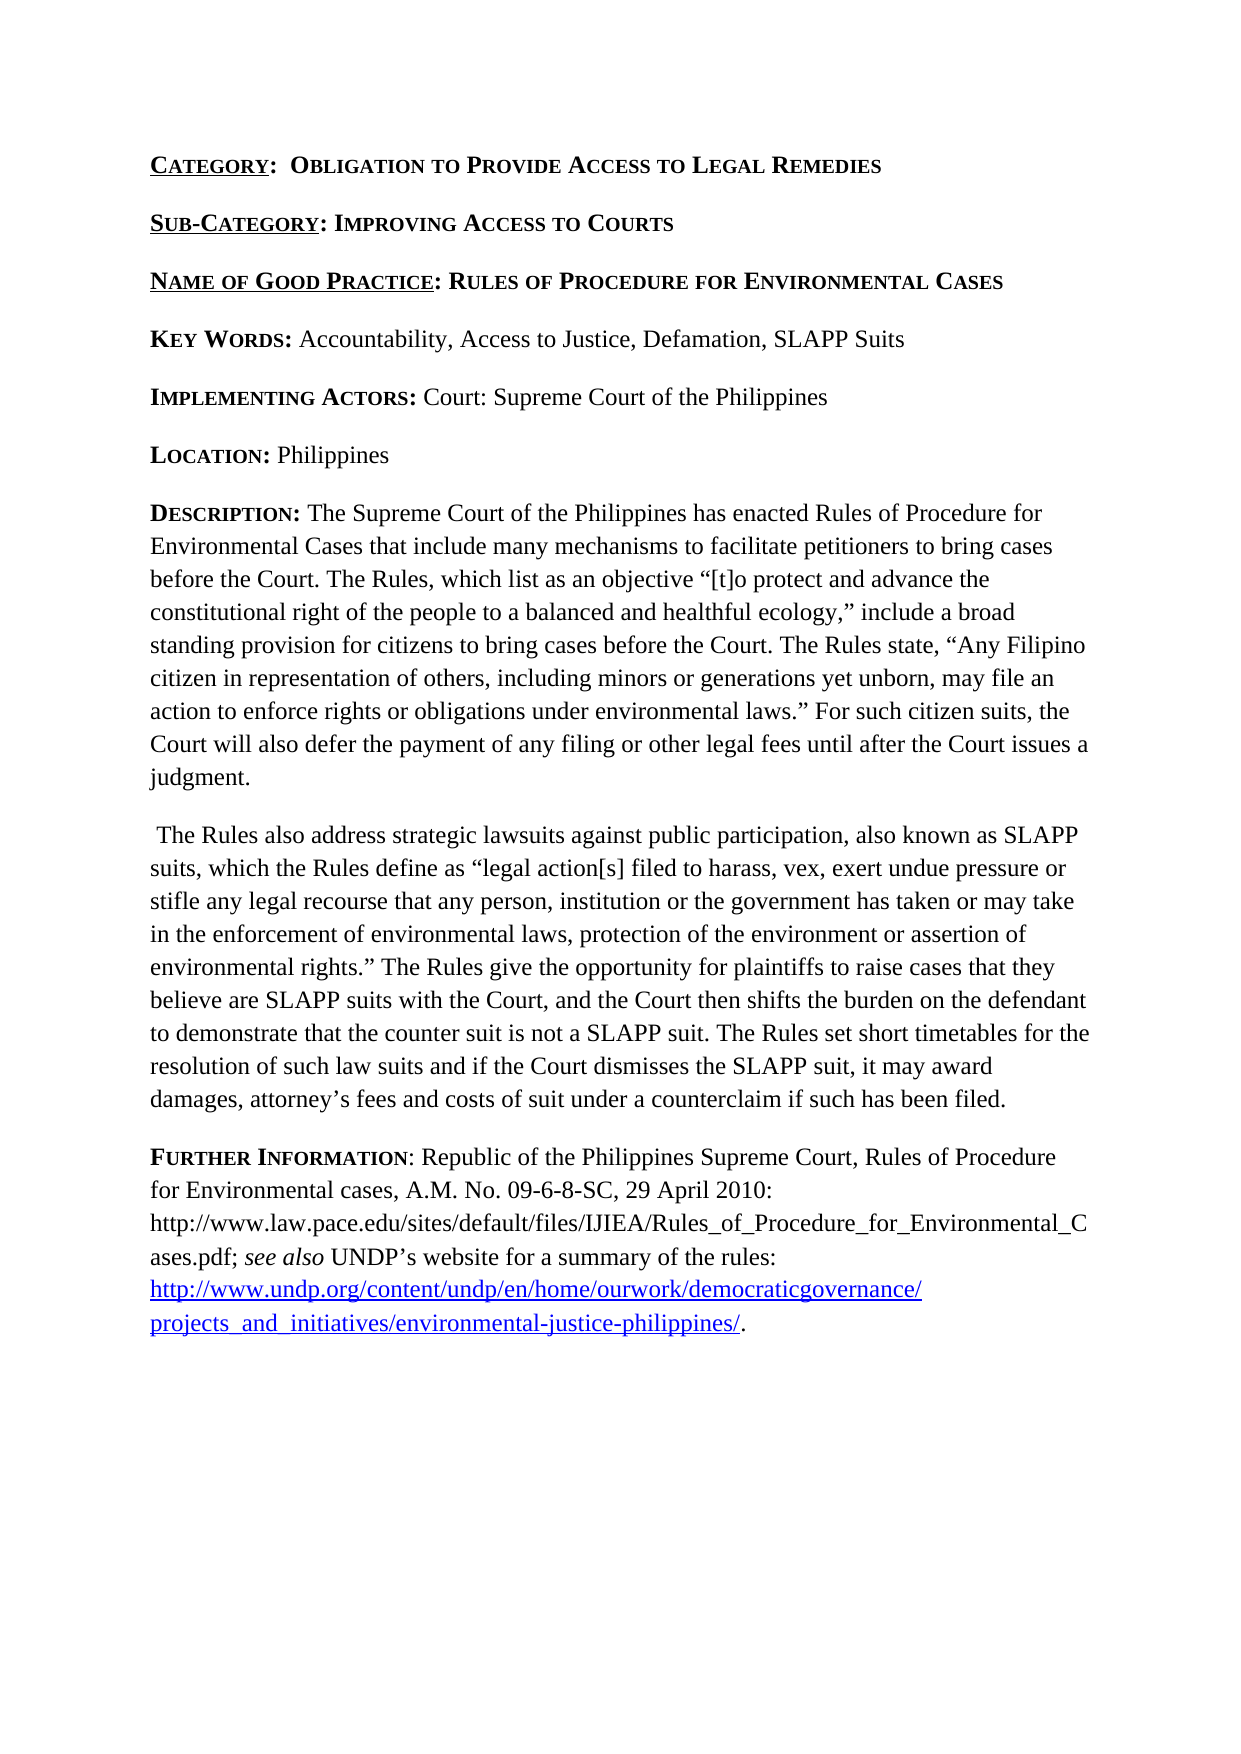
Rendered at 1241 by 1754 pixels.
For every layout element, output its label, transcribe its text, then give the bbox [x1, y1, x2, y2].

text Location: Philippines [150, 440, 1090, 469]
text Implementing Actors: Court: Supreme Court of the Philippines [150, 382, 1090, 411]
text The Rules also address strategic lawsuits against public participation, also known as SLAPP suits, which the Rules define as “legal action[s] filed to harass, vex, exert undue pressure or stifle any legal recourse that any person, institution or the government has taken or may take in the enforcement of environmental laws, protection of the environment or assertion of environmental rights.” The Rules give the opportunity for plaintiffs to raise cases that they believe are SLAPP suits with the Court, and the Court then shifts the burden on the defendant to demonstrate that the counter suit is not a SLAPP suit. The Rules set short timetables for the resolution of such law suits and if the Court dismisses the SLAPP suit, it may award damages, attorney’s fees and costs of suit under a counterclaim if such has been filed. [150, 820, 1090, 1113]
text Description: The Supreme Court of the Philippines has enacted Rules of Procedure for Environmental Cases that include many mechanisms to facilitate petitioners to bring cases before the Court. The Rules, which list as an objective “[t]o protect and advance the constitutional right of the people to a balanced and healthful ecology,” include a broad standing provision for citizens to bring cases before the Court. The Rules state, “Any Filipino citizen in representation of others, including minors or generations yet unborn, may file an action to enforce rights or obligations under environmental laws.” For such citizen suits, the Court will also defer the payment of any filing or other legal fees until after the Court issues a judgment. [150, 498, 1090, 791]
text Sub-Category: Improving Access to Courts [150, 208, 1090, 237]
text Name of Good Practice: Rules of Procedure for Environmental Cases [150, 266, 1090, 295]
text Key Words: Accountability, Access to Justice, Defamation, SLAPP Suits [150, 324, 1090, 353]
text Category: Obligation to Provide Access to Legal Remedies [150, 150, 1090, 179]
text Further Information: Republic of the Philippines Supreme Court, Rules of Procedure for Environmental cases, A.M. No. 09-6-8-SC, 29 April 2010: http://www.law.pace.edu/sites/default/files/IJIEA/Rules_of_Procedure_for_Environmental_Cases.pdf; see also UNDP’s website for a summary of the rules: http://www.undp.org/content/undp/en/home/ourwork/democraticgovernance/projects_and_initiatives/environmental-justice-philippines/. [150, 1142, 1090, 1336]
